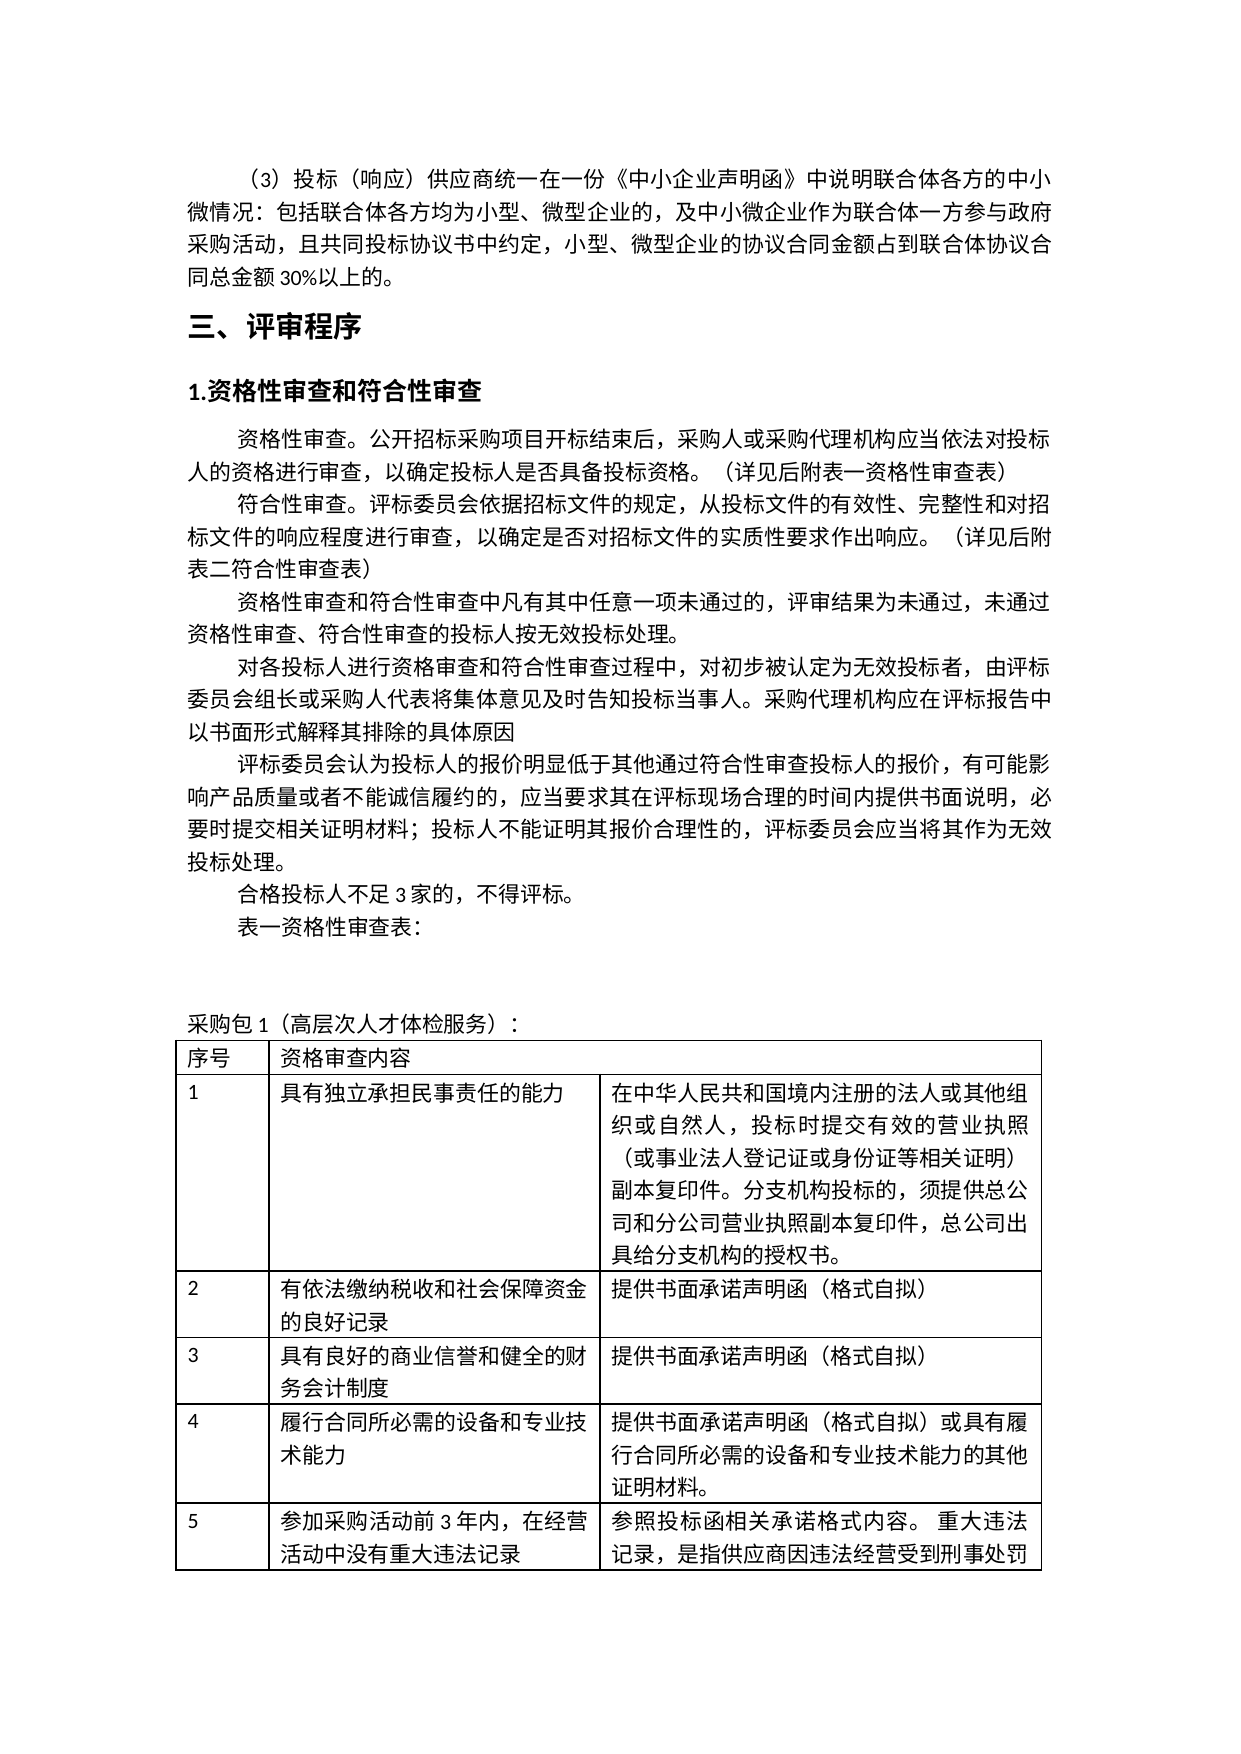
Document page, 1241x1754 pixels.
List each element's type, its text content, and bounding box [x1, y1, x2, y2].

table_cell 提供书面承诺声明函（格式自拟） [601, 1272, 1041, 1337]
text 资格性审查。公开招标采购项目开标结束后，采购人或采购代理机构应当依法对投标人的资格进行审查，以确定投标人是否具备投标资格。（详见后附表一资格性审查表） [187, 422, 1053, 487]
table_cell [601, 1504, 1041, 1569]
table_cell 提供书面承诺声明函（格式自拟）或具有履行合同所必需的设备和专业技术能力的其他证明材料。 [601, 1405, 1041, 1502]
table_cell 具有良好的商业信誉和健全的财务会计制度 [270, 1338, 599, 1403]
text 三、评审程序 [187, 292, 1053, 357]
text 符合性审查。评标委员会依据招标文件的规定，从投标文件的有效性、完整性和对招标文件的响应程度进行审查，以确定是否对招标文件的实质性要求作出响应。（详见后附表二符合性审查表） [187, 487, 1053, 584]
text 合格投标人不足3家的，不得评标。 [187, 877, 1053, 909]
table_cell 5 [177, 1504, 268, 1569]
text 对各投标人进行资格审查和符合性审查过程中，对初步被认定为无效投标者，由评标委员会组长或采购人代表将集体意见及时告知投标当事人。采购代理机构应在评标报告中以书面形式解释其排除的具体原因 [187, 649, 1053, 747]
table_header 序号 [177, 1041, 268, 1073]
text （3）投标（响应）供应商统一在一份《中小企业声明函》中说明联合体各方的中小微情况：包括联合体各方均为小型、微型企业的，及中小微企业作为联合体一方参与政府采购活动，且共同投标协议书中约定，小型、微型企业的协议合同金额占到联合体协议合同总金额30%以上的。 [187, 162, 1053, 292]
text 表一资格性审查表： [187, 909, 1053, 942]
table_cell 具有独立承担民事责任的能力 [270, 1075, 599, 1270]
table_cell 2 [177, 1272, 268, 1337]
table_cell 4 [177, 1405, 268, 1502]
text 资格性审查和符合性审查中凡有其中任意一项未通过的，评审结果为未通过，未通过资格性审查、符合性审查的投标人按无效投标处理。 [187, 584, 1053, 649]
table_cell 有依法缴纳税收和社会保障资金的良好记录 [270, 1272, 599, 1337]
table_cell 履行合同所必需的设备和专业技术能力 [270, 1405, 599, 1502]
table_cell 提供书面承诺声明函（格式自拟） [601, 1338, 1041, 1403]
table_cell 在中华人民共和国境内注册的法人或其他组织或自然人，投标时提交有效的营业执照（或事业法人登记证或身份证等相关证明）副本复印件。分支机构投标的，须提供总公司和分公司营业执照副本复印件，总公司出具给分支机构的授权书。 [601, 1075, 1041, 1270]
text 采购包1（高层次人才体检服务）： [187, 1007, 1053, 1039]
table_cell 1 [177, 1075, 268, 1270]
text 评标委员会认为投标人的报价明显低于其他通过符合性审查投标人的报价，有可能影响产品质量或者不能诚信履约的，应当要求其在评标现场合理的时间内提供书面说明，必要时提交相关证明材料；投标人不能证明其报价合理性的，评标委员会应当将其作为无效投标处理。 [187, 747, 1053, 877]
table_header 资格审查内容 [270, 1041, 1041, 1073]
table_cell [270, 1504, 599, 1569]
table_cell 3 [177, 1338, 268, 1403]
text 1.资格性审查和符合性审查 [187, 357, 1053, 422]
